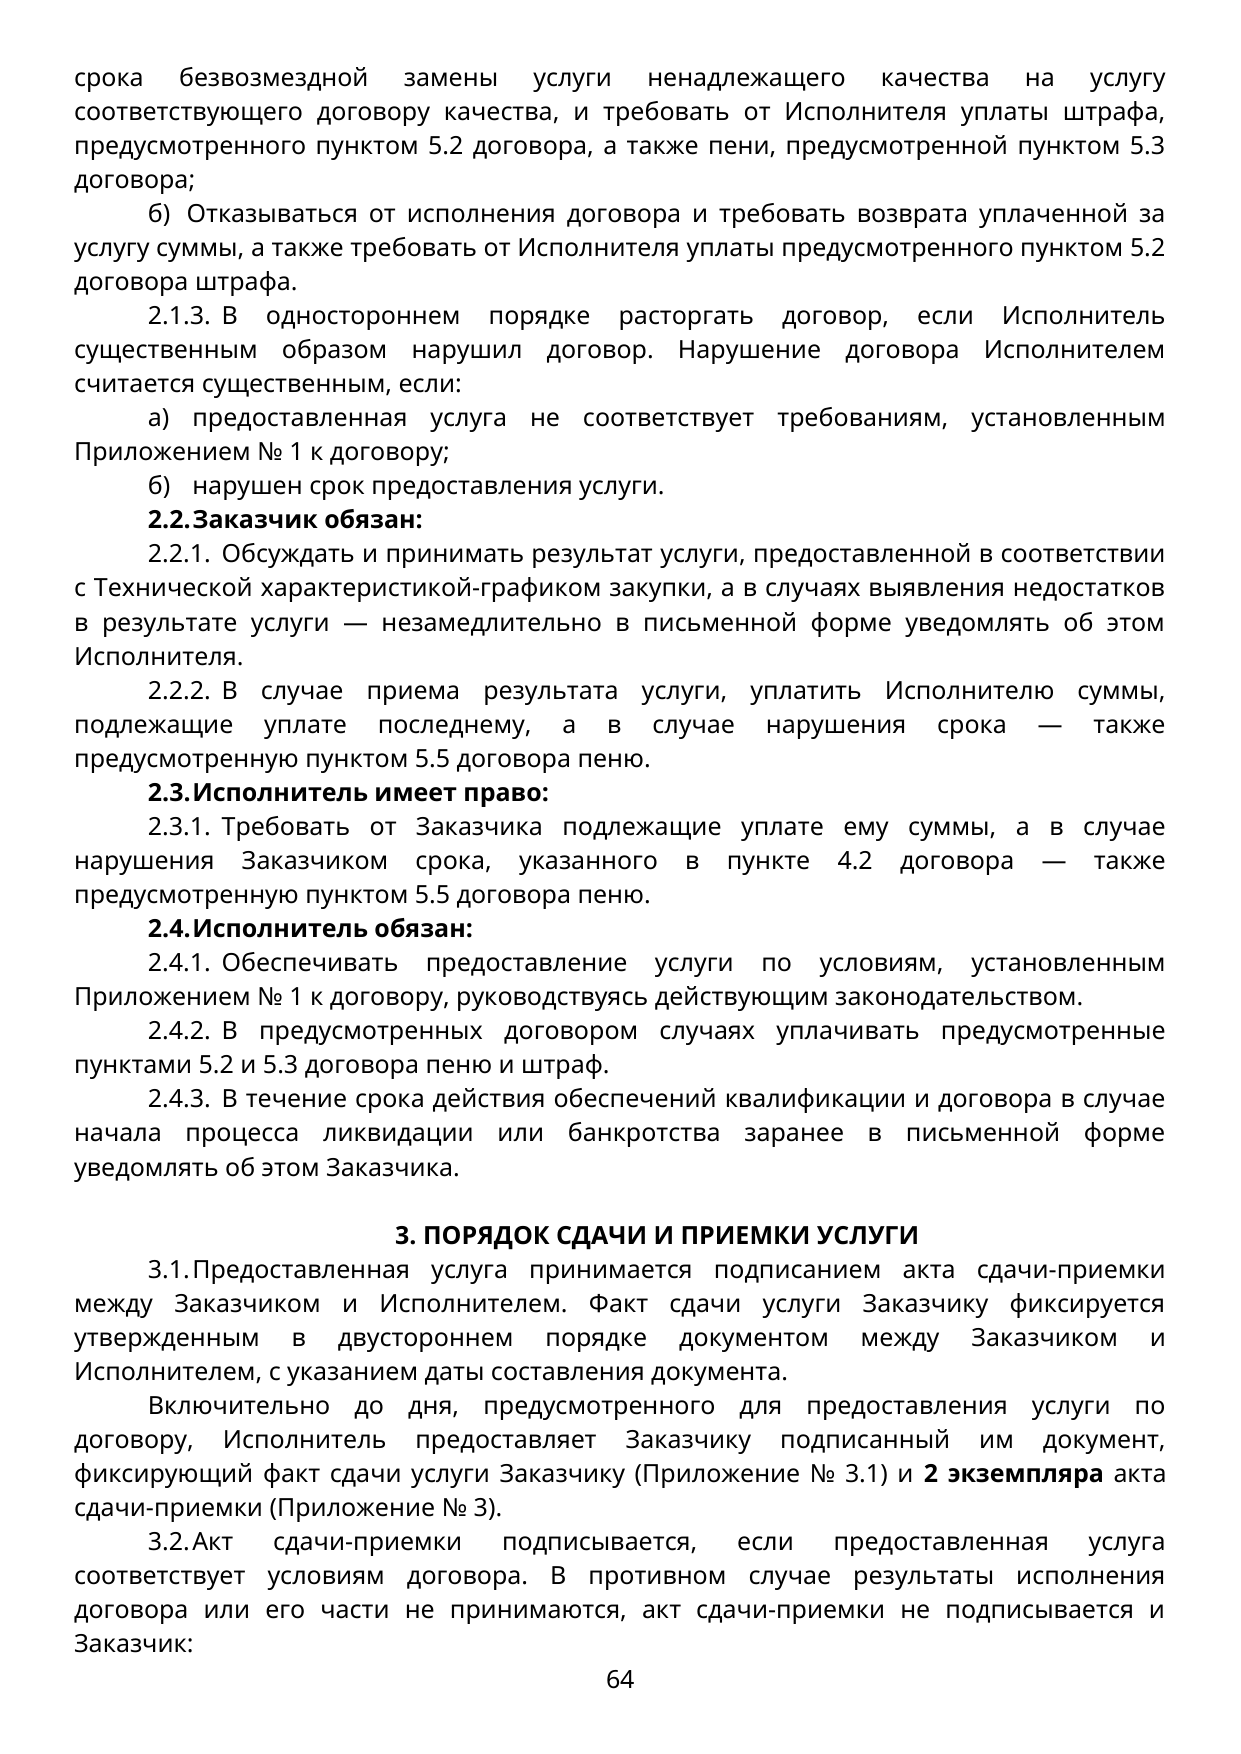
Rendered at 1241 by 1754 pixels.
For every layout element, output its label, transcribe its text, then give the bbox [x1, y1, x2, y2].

text б) Отказываться от исполнения договора и требовать возврата уплаченной за услугу суммы, а также требовать от Исполнителя уплаты предусмотренного пунктом 5.2 договора штрафа. [74, 195, 1166, 298]
text 2.4. Исполнитель обязан: [74, 911, 1166, 945]
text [74, 59, 1166, 195]
text 2.2.1. Обсуждать и принимать результат услуги, предоставленной в соответствии с Технической характеристикой-графиком закупки, а в случаях выявления недостатков в результате услуги — незамедлительно в письменной форме уведомлять об этом Исполнителя. [74, 536, 1166, 672]
text б) нарушен срок предоставления услуги. [74, 468, 1166, 502]
text 2.4.1. Обеспечивать предоставление услуги по условиям, установленным Приложением № 1 к договору, руководствуясь действующим законодательством. [74, 945, 1166, 1013]
text 2.2. Заказчик обязан: [74, 502, 1166, 536]
text а) предоставленная услуга не соответствует требованиям, установленным Приложением № 1 к договору; [74, 400, 1166, 468]
text 3.1. Предоставленная услуга принимается подписанием акта сдачи-приемки между Заказчиком и Исполнителем. Факт сдачи услуги Заказчику фиксируется утвержденным в двустороннем порядке документом между Заказчиком и Исполнителем, с указанием даты составления документа. [74, 1251, 1166, 1388]
text 2.3.1. Требовать от Заказчика подлежащие уплате ему суммы, а в случае нарушения Заказчиком срока, указанного в пункте 4.2 договора — также предусмотренную пунктом 5.5 договора пеню. [74, 808, 1166, 911]
text 2.1.3. В одностороннем порядке расторгать договор, если Исполнитель существенным образом нарушил договор. Нарушение договора Исполнителем считается существенным, если: [74, 298, 1166, 400]
text 2.2.2. В случае приема результата услуги, уплатить Исполнителю суммы, подлежащие уплате последнему, а в случае нарушения срока — также предусмотренную пунктом 5.5 договора пеню. [74, 672, 1166, 774]
text 2.4.2. В предусмотренных договором случаях уплачивать предусмотренные пунктами 5.2 и 5.3 договора пеню и штраф. [74, 1013, 1166, 1081]
text 2.3. Исполнитель имеет право: [74, 774, 1166, 808]
text 3.2. Акт сдачи-приемки подписывается, если предоставленная услуга соответствует условиям договора. В противном случае результаты исполнения договора или его части не принимаются, акт сдачи-приемки не подписывается и Заказчик: [74, 1524, 1166, 1660]
text Включительно до дня, предусмотренного для предоставления услуги по договору, Исполнитель предоставляет Заказчику подписанный им документ, фиксирующий факт сдачи услуги Заказчику (Приложение № 3.1) и 2 экземпляра акта сдачи-приемки (Приложение № 3). [74, 1388, 1166, 1524]
text 2.4.3. В течение срока действия обеспечений квалификации и договора в случае начала процесса ликвидации или банкротства заранее в письменной форме уведомлять об этом Заказчика. [74, 1081, 1166, 1183]
text 3. ПОРЯДОК СДАЧИ И ПРИЕМКИ УСЛУГИ [74, 1217, 1166, 1251]
